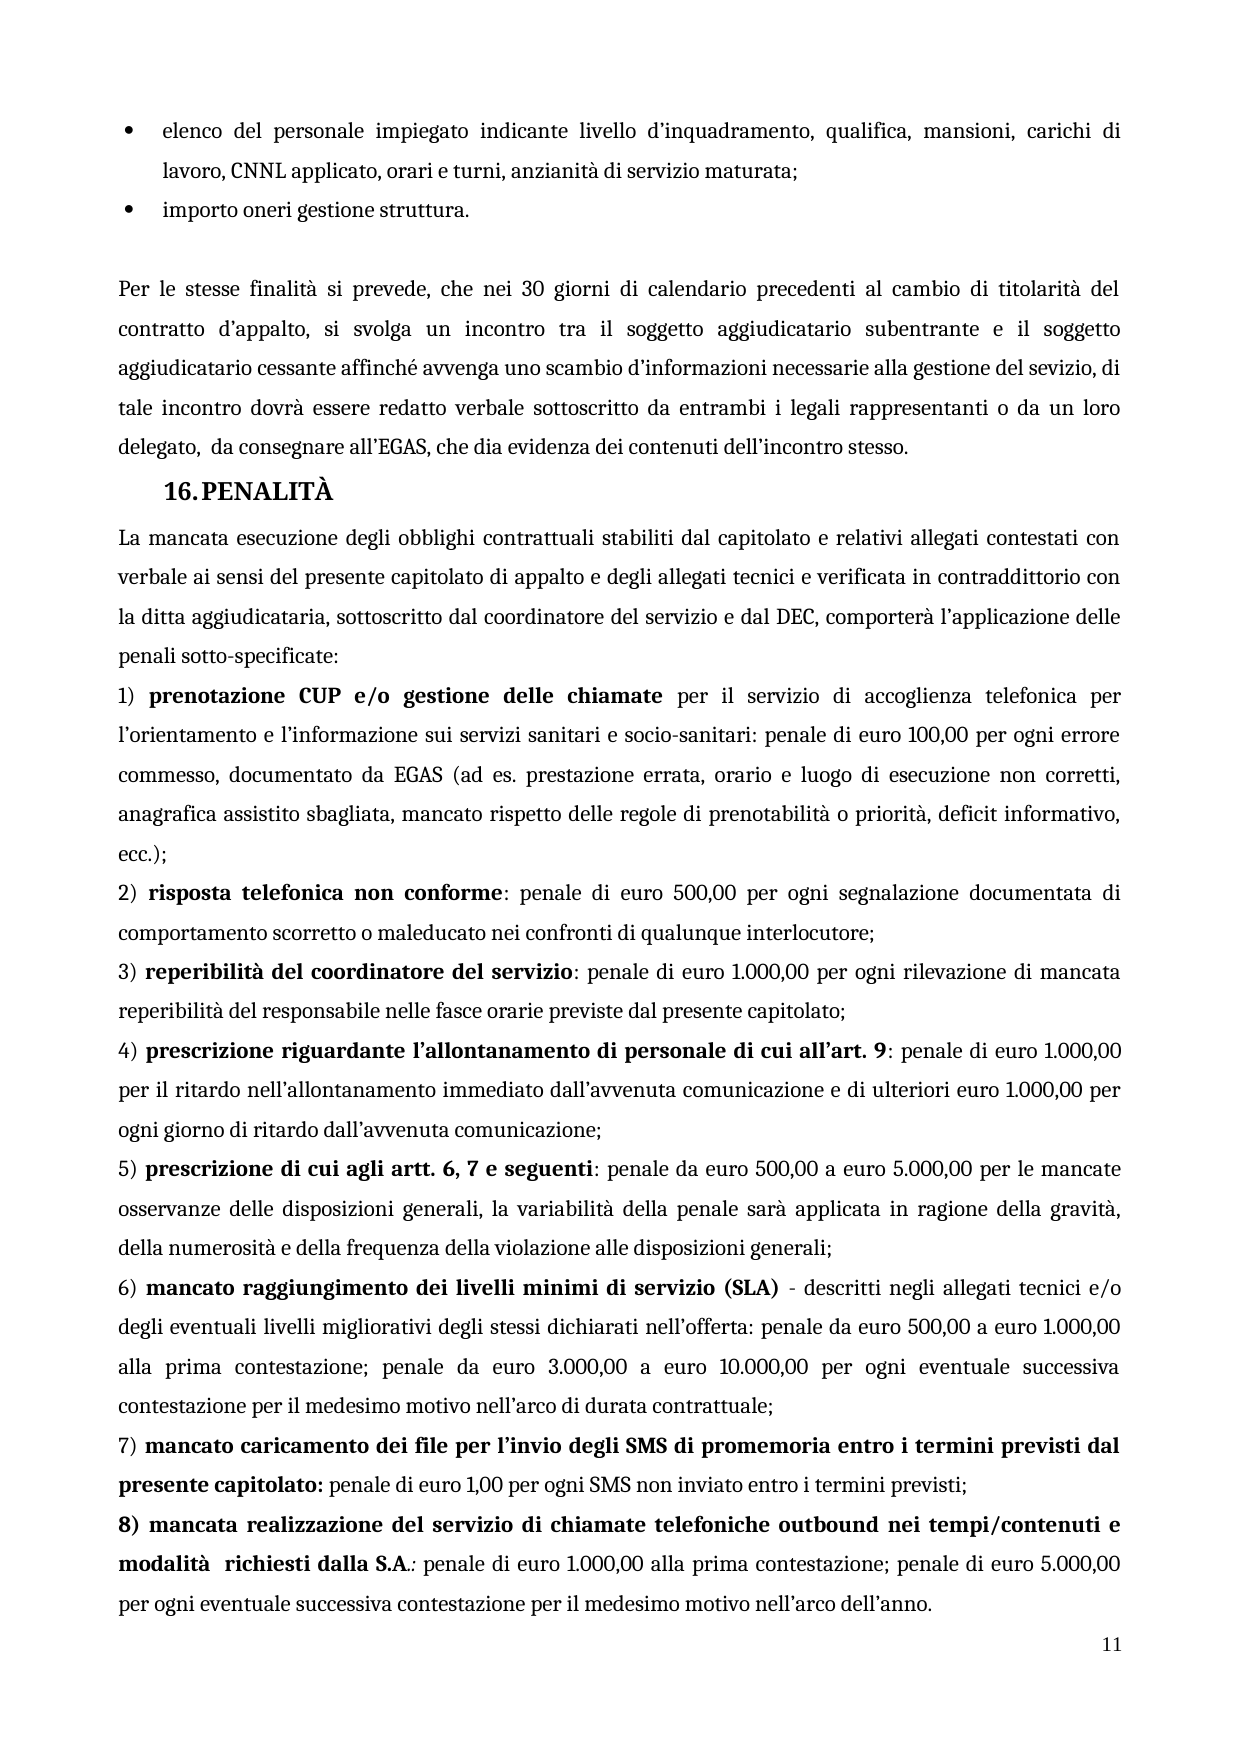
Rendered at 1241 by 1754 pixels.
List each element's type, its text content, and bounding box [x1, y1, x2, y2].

text 2) risposta telefonica non conforme: penale di euro 500,00 per ogni segnalazione documentata di comportamento scorretto o maleducato nei confronti di qualunque interlocutore; [118, 880, 1122, 946]
text 8) mancata realizzazione del servizio di chiamate telefoniche outbound nei tempi/contenuti e modalità richiesti dalla S.A.: penale di euro 1.000,00 alla prima contestazione; penale di euro 5.000,00 per ogni eventuale successiva contestazione per il medesimo motivo nell’arco dell’anno. [118, 1511, 1122, 1617]
text Per le stesse finalità si prevede, che nei 30 giorni di calendario precedenti al cambio di titolarità del contratto d’appalto, si svolga un incontro tra il soggetto aggiudicatario subentrante e il soggetto aggiudicatario cessante affinché avvenga uno scambio d’informazioni necessarie alla gestione del sevizio, di tale incontro dovrà essere redatto verbale sottoscritto da entrambi i legali rappresentanti o da un loro delegato, da consegnare all’EGAS, che dia evidenza dei contenuti dell’incontro stesso. [118, 276, 1122, 460]
text 4) prescrizione riguardante l’allontanamento di personale di cui all’art. 9: penale di euro 1.000,00 per il ritardo nell’allontanamento immediato dall’avvenuta comunicazione e di ulteriori euro 1.000,00 per ogni giorno di ritardo dall’avvenuta comunicazione; [118, 1038, 1122, 1143]
text 5) prescrizione di cui agli artt. 6, 7 e seguenti: penale da euro 500,00 a euro 5.000,00 per le mancate osservanze delle disposizioni generali, la variabilità della penale sarà applicata in ragione della gravità, della numerosità e della frequenza della violazione alle disposizioni generali; [118, 1156, 1122, 1261]
list elenco del personale impiegato indicante livello d’inquadramento, qualifica, mansioni, carichi di lavoro, CNNL applicato, orari e turni, anzianità di servizio maturata; [125, 118, 1122, 184]
text 7) mancato caricamento dei file per l’invio degli SMS di promemoria entro i termini previsti dal presente capitolato: penale di euro 1,00 per ogni SMS non inviato entro i termini previsti; [118, 1432, 1122, 1498]
text La mancata esecuzione degli obblighi contrattuali stabiliti dal capitolato e relativi allegati contestati con verbale ai sensi del presente capitolato di appalto e degli allegati tecnici e verificata in contraddittorio con la ditta aggiudicataria, sottoscritto dal coordinatore del servizio e dal DEC, comporterà l’applicazione delle penali sotto-specificate: [118, 524, 1122, 669]
text 1) prenotazione CUP e/o gestione delle chiamate per il servizio di accoglienza telefonica per l’orientamento e l’informazione sui servizi sanitari e socio-sanitari: penale di euro 100,00 per ogni errore commesso, documentato da EGAS (ad es. prestazione errata, orario e luogo di esecuzione non corretti, anagrafica assistito sbagliata, mancato rispetto delle regole di prenotabilità o priorità, deficit informativo, ecc.); [118, 682, 1122, 867]
text 3) reperibilità del coordinatore del servizio: penale di euro 1.000,00 per ogni rilevazione di mancata reperibilità del responsabile nelle fasce orarie previste dal presente capitolato; [118, 959, 1122, 1024]
text 6) mancato raggiungimento dei livelli minimi di servizio (SLA) - descritti negli allegati tecnici e/o degli eventuali livelli migliorativi degli stessi dichiarati nell’offerta: penale da euro 500,00 a euro 1.000,00 alla prima contestazione; penale da euro 3.000,00 a euro 10.000,00 per ogni eventuale successiva contestazione per il medesimo motivo nell’arco di durata contrattuale; [118, 1274, 1122, 1419]
list importo oneri gestione struttura. [125, 197, 1122, 223]
list PENALITÀ [163, 473, 1122, 507]
